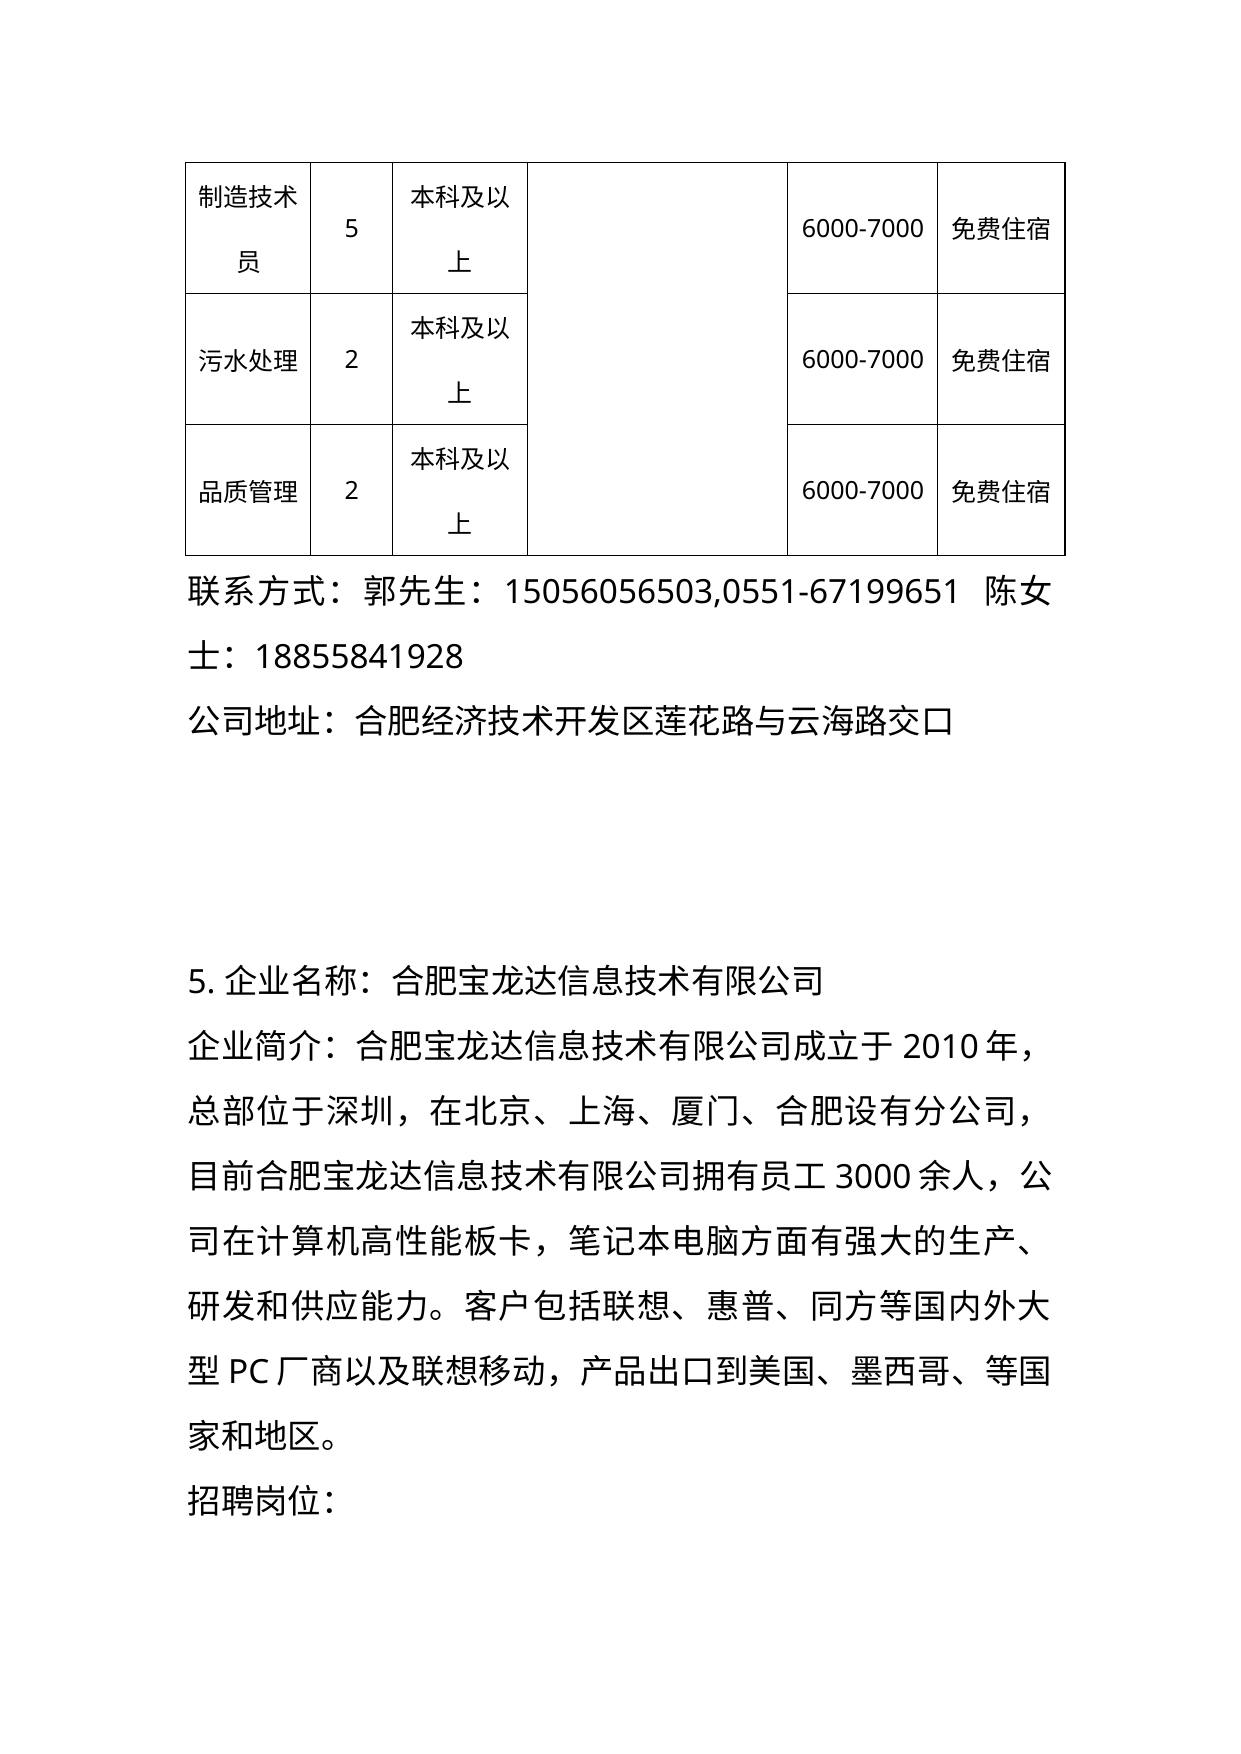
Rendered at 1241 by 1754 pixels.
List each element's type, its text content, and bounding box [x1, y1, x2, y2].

table_cell 2 [311, 294, 392, 424]
table_cell 免费住宿 [938, 163, 1064, 293]
table_cell 6000-7000 [788, 425, 937, 555]
table_cell 6000-7000 [788, 163, 937, 293]
table_cell 品质管理 [186, 425, 310, 555]
table_cell 6000-7000 [788, 294, 937, 424]
table_cell 本科及以上 [393, 425, 527, 555]
text 联系方式：郭先生：15056056503,0551-67199651 陈女士：18855841928 [187, 556, 1053, 686]
table_cell 5 [311, 163, 392, 293]
text 5. 企业名称：合肥宝龙达信息技术有限公司 [187, 946, 1053, 1011]
text 招聘岗位： [187, 1466, 1053, 1531]
table_cell 本科及以上 [393, 163, 527, 293]
table_cell 免费住宿 [938, 294, 1064, 424]
table_cell 污水处理 [186, 294, 310, 424]
table_cell 2 [311, 425, 392, 555]
table_cell 免费住宿 [938, 425, 1064, 555]
text 企业简介：合肥宝龙达信息技术有限公司成立于2010年，总部位于深圳，在北京、上海、厦门、合肥设有分公司，目前合肥宝龙达信息技术有限公司拥有员工3000余人，公司在计算机高性能板卡，笔记本电脑方面有强大的生产、研发和供应能力。客户包括联想、惠普、同方等国内外大型PC厂商以及联想移动，产品出口到美国、墨西哥、等国家和地区。 [187, 1011, 1053, 1466]
text 公司地址：合肥经济技术开发区莲花路与云海路交口 [187, 686, 1053, 751]
table_cell 本科及以上 [393, 294, 527, 424]
table_cell 制造技术员 [186, 163, 310, 293]
